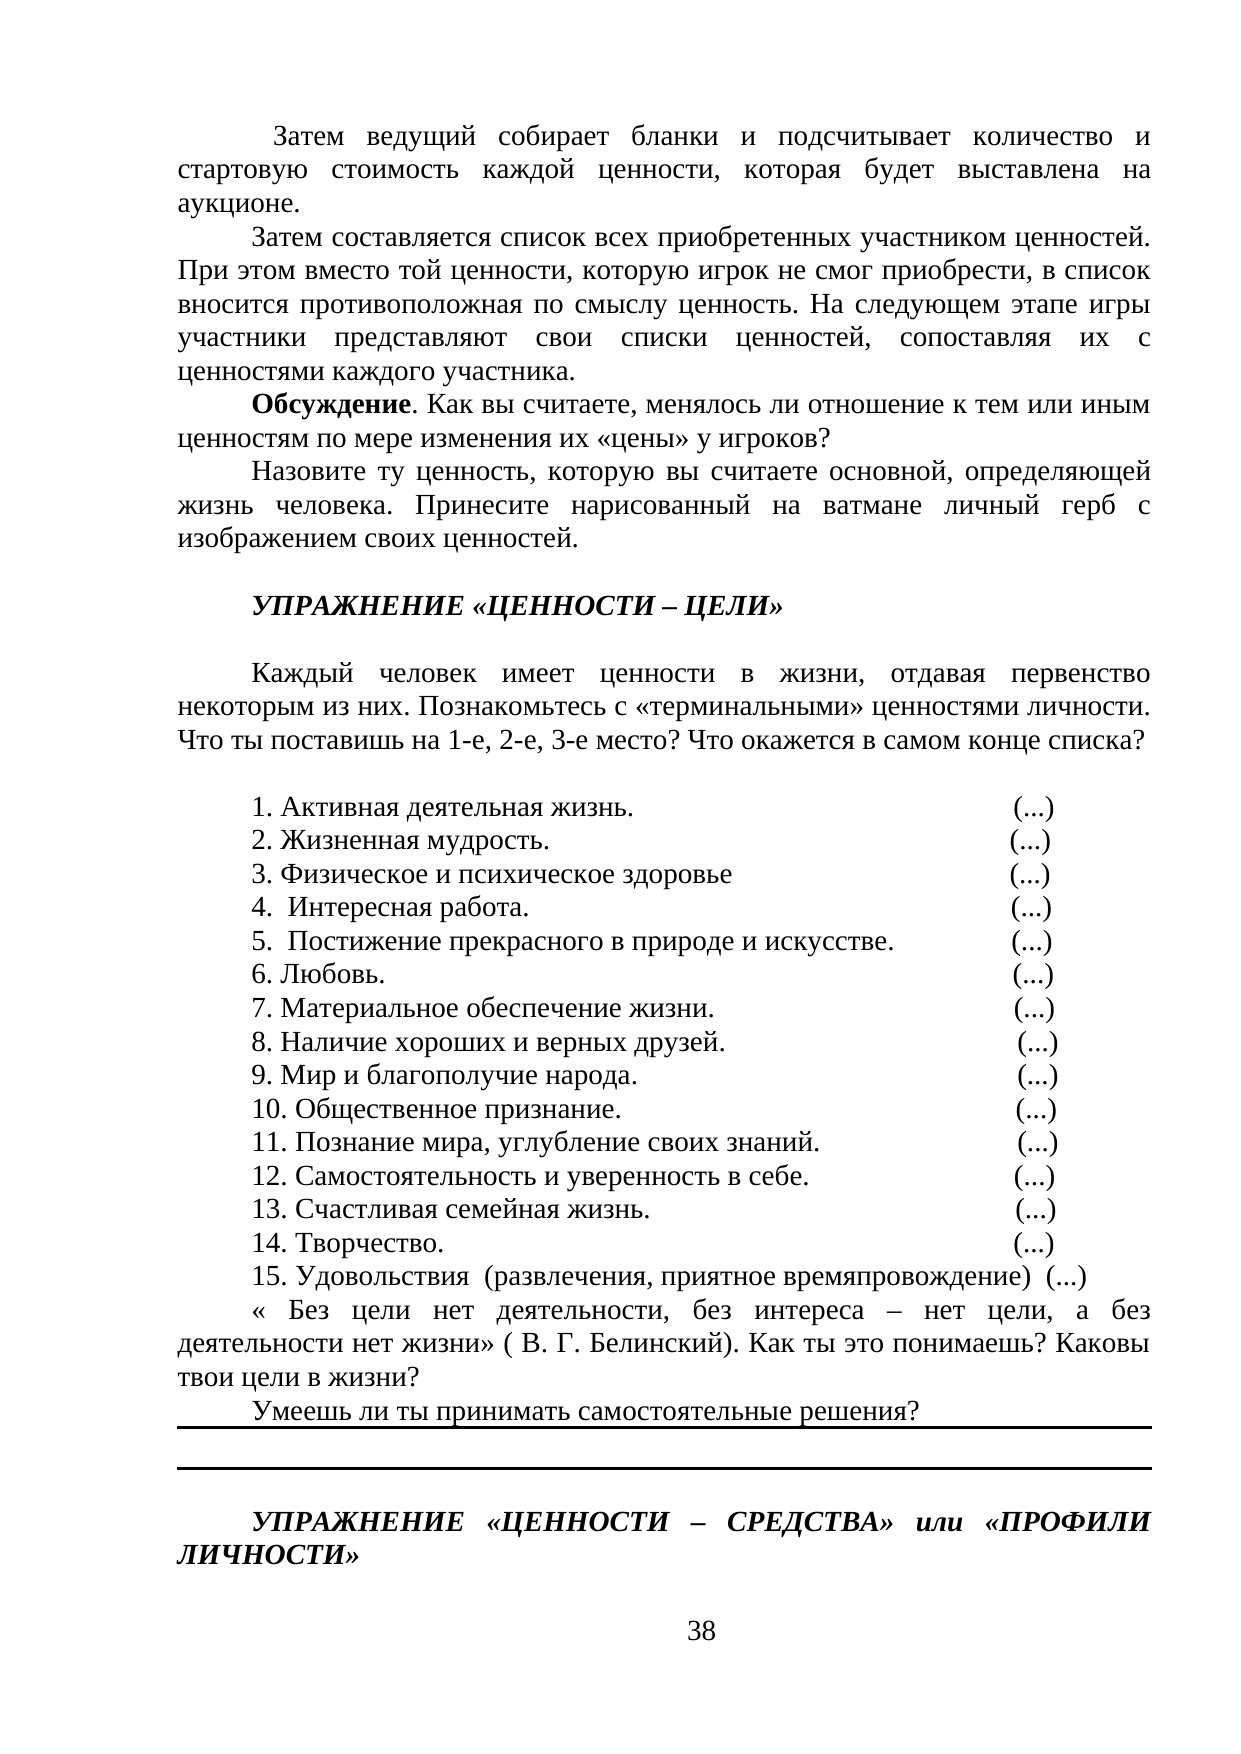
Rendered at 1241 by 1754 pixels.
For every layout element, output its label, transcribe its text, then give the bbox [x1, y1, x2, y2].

text 14. Творчество. (...) [177, 1225, 1152, 1258]
text УПРАЖНЕНИЕ «ЦЕННОСТИ – ЦЕЛИ» [177, 588, 1152, 621]
text 15. Удовольствия (развлечения, приятное времяпровождение) (...) [177, 1258, 1152, 1292]
text Умеешь ли ты принимать самостоятельные решения? [177, 1393, 1152, 1426]
text 1. Активная деятельная жизнь. (...) [177, 789, 1152, 822]
text 12. Самостоятельность и уверенность в себе. (...) [177, 1158, 1152, 1191]
text 8. Наличие хороших и верных друзей. (...) [177, 1024, 1152, 1057]
text 5. Постижение прекрасного в природе и искусстве. (...) [177, 923, 1152, 957]
text УПРАЖНЕНИЕ «ЦЕННОСТИ – СРЕДСТВА» или «ПРОФИЛИ ЛИЧНОСТИ» [177, 1504, 1152, 1571]
text 7. Материальное обеспечение жизни. (...) [177, 990, 1152, 1024]
text 10. Общественное признание. (...) [177, 1091, 1152, 1124]
text 9. Мир и благополучие народа. (...) [177, 1057, 1152, 1091]
text 6. Любовь. (...) [177, 957, 1152, 990]
text 4. Интересная работа. (...) [177, 889, 1152, 923]
text 3. Физическое и психическое здоровье (...) [177, 856, 1152, 889]
text Обсуждение. Как вы считаете, менялось ли отношение к тем или иным ценностям по мере изменения их «цены» у игроков? [177, 386, 1152, 453]
text Каждый человек имеет ценности в жизни, отдавая первенство некоторым из них. Познакомьтесь с «терминальными» ценностями личности. Что ты поставишь на 1-е, 2-е, 3-е место? Что окажется в самом конце списка? [177, 655, 1152, 755]
text Затем ведущий собирает бланки и подсчитывает количество и стартовую стоимость каждой ценности, которая будет выставлена на аукционе. [177, 118, 1152, 219]
text 11. Познание мира, углубление своих знаний. (...) [177, 1124, 1152, 1158]
text « Без цели нет деятельности, без интереса – нет цели, а без деятельности нет жизни» ( В. Г. Белинский). Как ты это понимаешь? Каковы твои цели в жизни? [177, 1292, 1152, 1393]
text 2. Жизненная мудрость. (...) [177, 822, 1152, 856]
text 13. Счастливая семейная жизнь. (...) [177, 1191, 1152, 1225]
text Назовите ту ценность, которую вы считаете основной, определяющей жизнь человека. Принесите нарисованный на ватмане личный герб с изображением своих ценностей. [177, 453, 1152, 554]
text Затем составляется список всех приобретенных участником ценностей. При этом вместо той ценности, которую игрок не смог приобрести, в список вносится противоположная по смыслу ценность. На следующем этапе игры участники представляют свои списки ценностей, сопоставляя их с ценностями каждого участника. [177, 219, 1152, 386]
